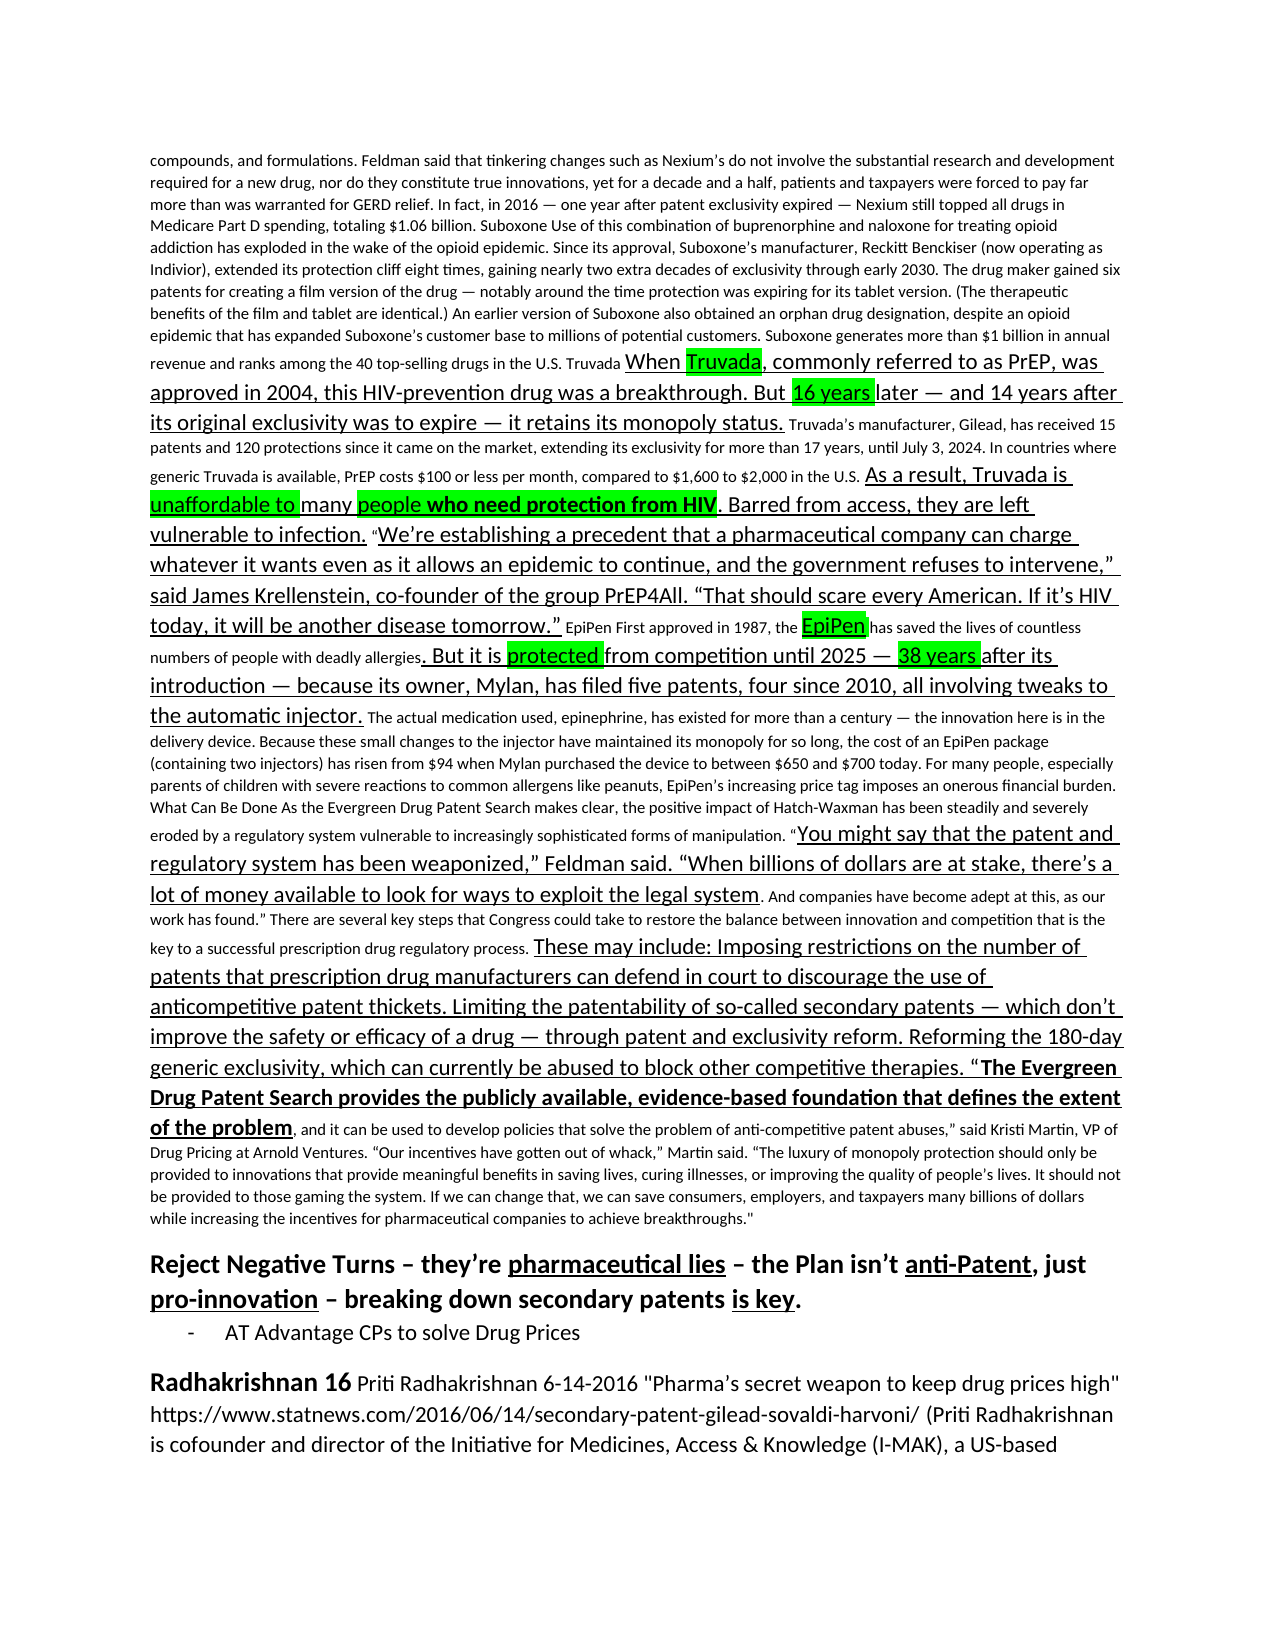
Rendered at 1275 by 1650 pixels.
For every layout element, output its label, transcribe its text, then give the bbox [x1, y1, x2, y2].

subtitle Reject Negative Turns – they’re pharmaceutical lies – the Plan isn’t anti-Patent, just pro-innovation – breaking down secondary patents is key. [150, 1247, 1125, 1316]
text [150, 150, 1125, 1229]
list AT Advantage CPs to solve Drug Prices [187, 1318, 1125, 1346]
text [150, 1365, 1125, 1458]
